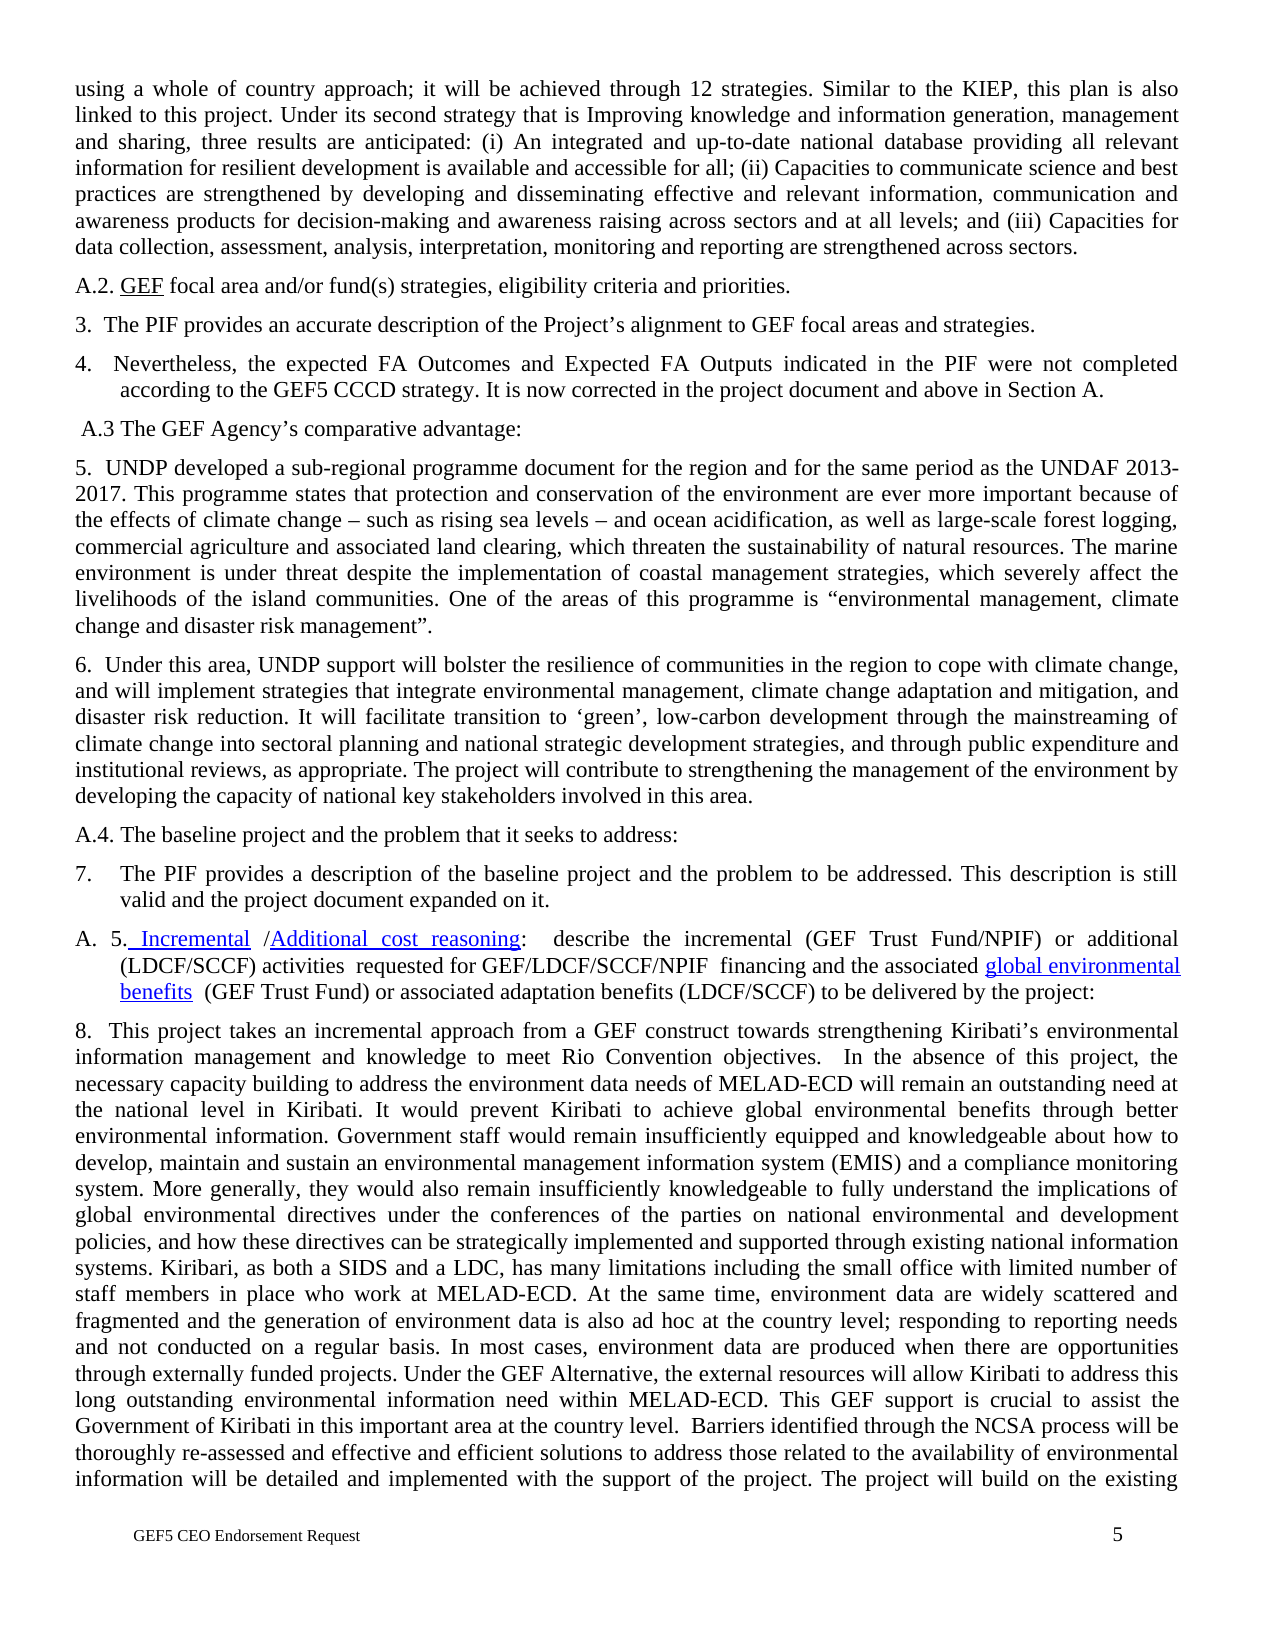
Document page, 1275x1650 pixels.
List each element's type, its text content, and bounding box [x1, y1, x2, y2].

text 4. Nevertheless, the expected FA Outcomes and Expected FA Outputs indicated in the PIF were not completed according to the GEF5 CCCD strategy. It is now corrected in the project document and above in Section A. [75, 350, 1181, 402]
text A.4. The baseline project and the problem that it seeks to address: [75, 821, 1181, 848]
text 7. The PIF provides a description of the baseline project and the problem to be addressed. This description is still valid and the project document expanded on it. [75, 860, 1181, 913]
text A.3 The GEF Agency’s comparative advantage: [75, 415, 1181, 441]
text 5. UNDP developed a sub-regional programme document for the region and for the same period as the UNDAF 2013-2017. This programme states that protection and conservation of the environment are ever more important because of the effects of climate change – such as rising sea levels – and ocean acidification, as well as large-scale forest logging, commercial agriculture and associated land clearing, which threaten the sustainability of natural resources. The marine environment is under threat despite the implementation of coastal management strategies, which severely affect the livelihoods of the island communities. One of the areas of this programme is “environmental management, climate change and disaster risk management”. [75, 454, 1181, 638]
text 6. Under this area, UNDP support will bolster the resilience of communities in the region to cope with climate change, and will implement strategies that integrate environmental management, climate change adaptation and mitigation, and disaster risk reduction. It will facilitate transition to ‘green’, low-carbon development through the mainstreaming of climate change into sectoral planning and national strategic development strategies, and through public expenditure and institutional reviews, as appropriate. The project will contribute to strengthening the management of the environment by developing the capacity of national key stakeholders involved in this area. [75, 651, 1181, 809]
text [75, 1017, 1181, 1491]
text 3. The PIF provides an accurate description of the Project’s alignment to GEF focal areas and strategies. [75, 311, 1181, 337]
text A.2. GEF focal area and/or fund(s) strategies, eligibility criteria and priorities. [75, 272, 1181, 298]
text A. 5. Incremental /Additional cost reasoning: describe the incremental (GEF Trust Fund/NPIF) or additional (LDCF/SCCF) activities requested for GEF/LDCF/SCCF/NPIF financing and the associated global environmental benefits (GEF Trust Fund) or associated adaptation benefits (LDCF/SCCF) to be delivered by the project: [75, 925, 1181, 1004]
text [75, 75, 1181, 259]
